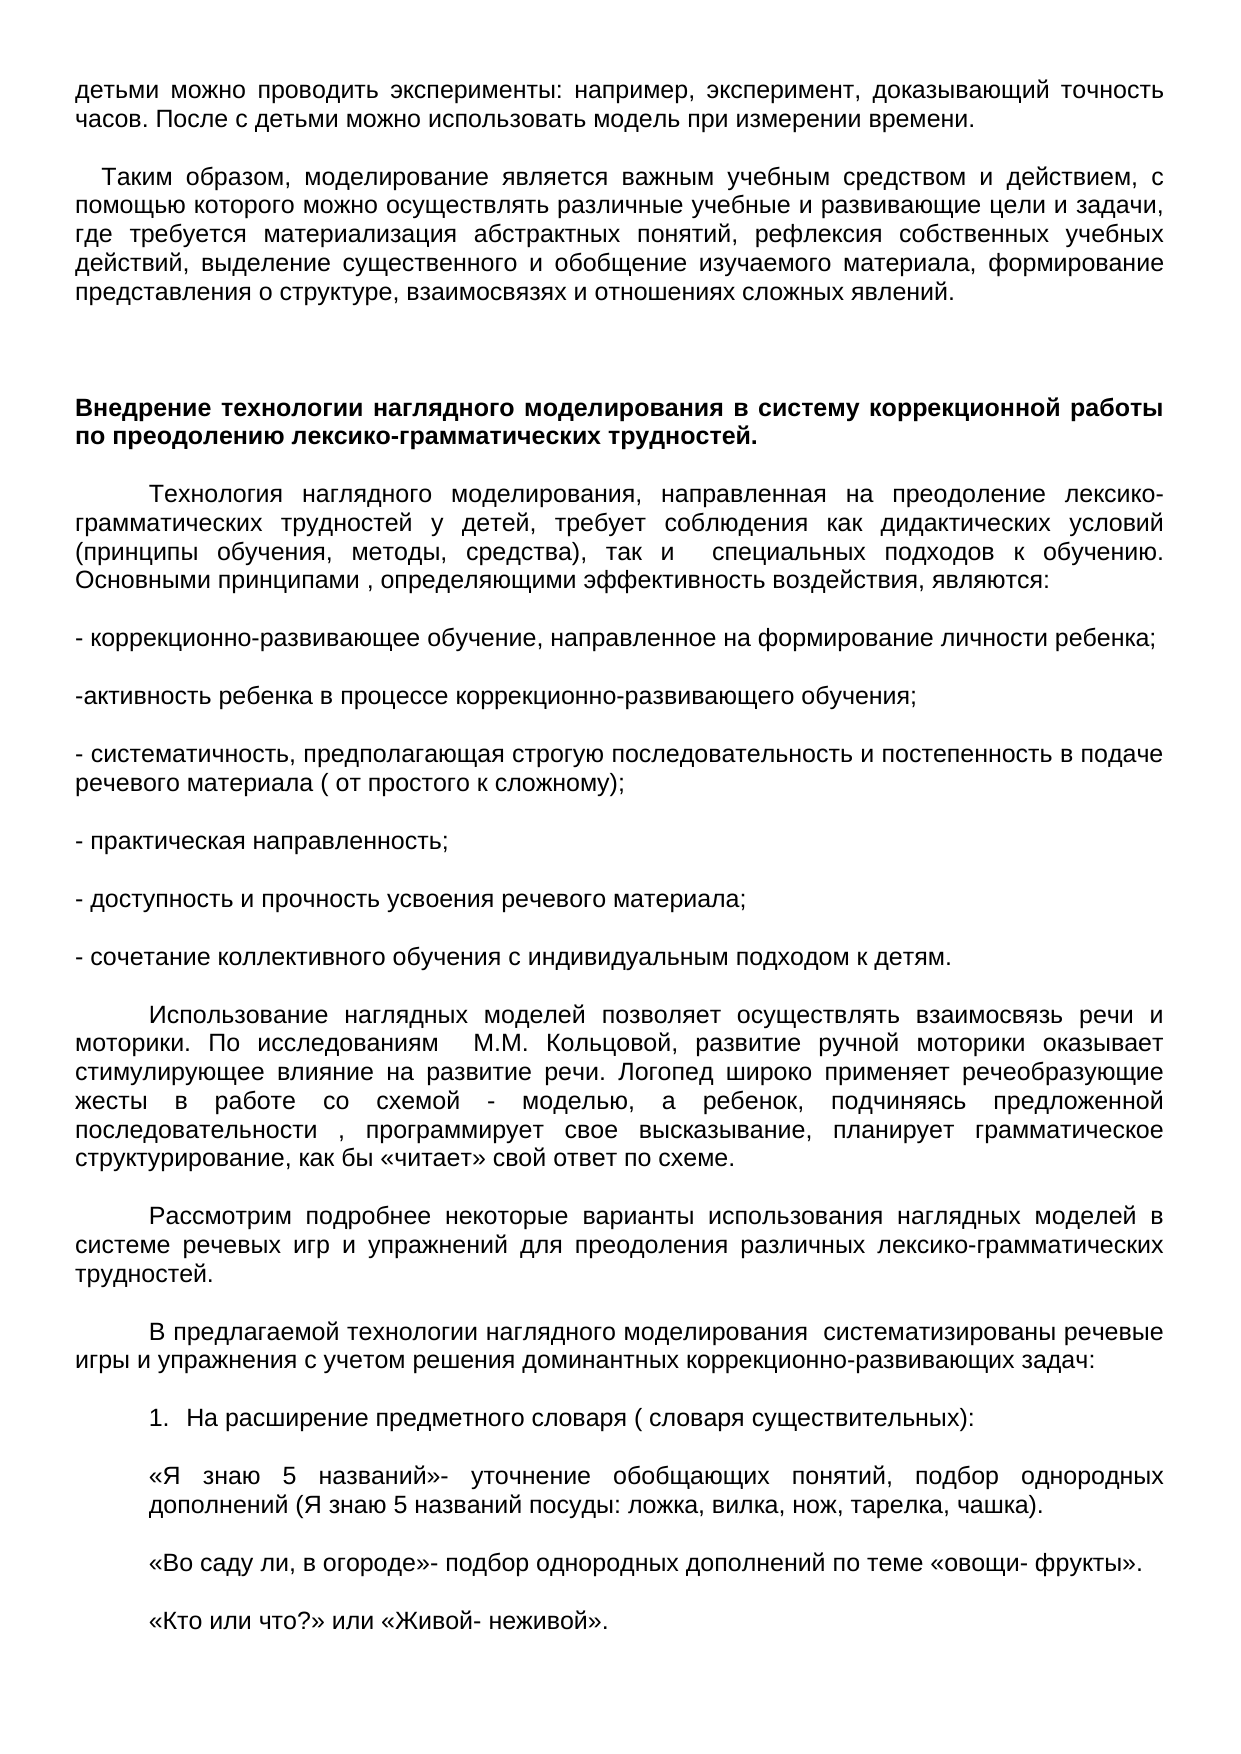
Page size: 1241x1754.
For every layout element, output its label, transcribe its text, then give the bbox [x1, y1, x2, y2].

text Внедрение технологии наглядного моделирования в систему коррекционной работы по преодолению лексико-грамматических трудностей. [75, 392, 1165, 450]
text «Я знаю 5 названий»- уточнение обобщающих понятий, подбор однородных дополнений (Я знаю 5 названий посуды: ложка, вилка, нож, тарелка, чашка). [148, 1461, 1165, 1519]
text - коррекционно-развивающее обучение, направленное на формирование личности ребенка; [75, 623, 1165, 652]
text Использование наглядных моделей позволяет осуществлять взаимосвязь речи и моторики. По исследованиям М.М. Кольцовой, развитие ручной моторики оказывает стимулирующее влияние на развитие речи. Логопед широко применяет речеобразующие жесты в работе со схемой - моделью, а ребенок, подчиняясь предложенной последовательности , программирует свое высказывание, планирует грамматическое структурирование, как бы «читает» свой ответ по схеме. [75, 999, 1165, 1172]
text - сочетание коллективного обучения с индивидуальным подходом к детям. [75, 942, 1165, 970]
text Технология наглядного моделирования, направленная на преодоление лексико-грамматических трудностей у детей, требует соблюдения как дидактических условий (принципы обучения, методы, средства), так и специальных подходов к обучению. Основными принципами , определяющими эффективность воздействия, являются: [75, 479, 1165, 594]
text «Кто или что?» или «Живой- неживой». [148, 1606, 1165, 1634]
text Рассмотрим подробнее некоторые варианты использования наглядных моделей в системе речевых игр и упражнений для преодоления различных лексико-грамматических трудностей. [75, 1201, 1165, 1287]
text Таким образом, моделирование является важным учебным средством и действием, с помощью которого можно осуществлять различные учебные и развивающие цели и задачи, где требуется материализация абстрактных понятий, рефлексия собственных учебных действий, выделение существенного и обобщение изучаемого материала, формирование представления о структуре, взаимосвязях и отношениях сложных явлений. [75, 162, 1165, 305]
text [75, 75, 1165, 132]
text -активность ребенка в процессе коррекционно-развивающего обучения; [75, 681, 1165, 710]
text - доступность и прочность усвоения речевого материала; [75, 884, 1165, 912]
text «Во саду ли, в огороде»- подбор однородных дополнений по теме «овощи- фрукты». [148, 1548, 1165, 1577]
text - систематичность, предполагающая строгую последовательность и постепенность в подаче речевого материала ( от простого к сложному); [75, 739, 1165, 797]
list На расширение предметного словаря ( словаря существительных): [148, 1403, 1165, 1432]
text - практическая направленность; [75, 826, 1165, 854]
text В предлагаемой технологии наглядного моделирования систематизированы речевые игры и упражнения с учетом решения доминантных коррекционно-развивающих задач: [75, 1317, 1165, 1374]
